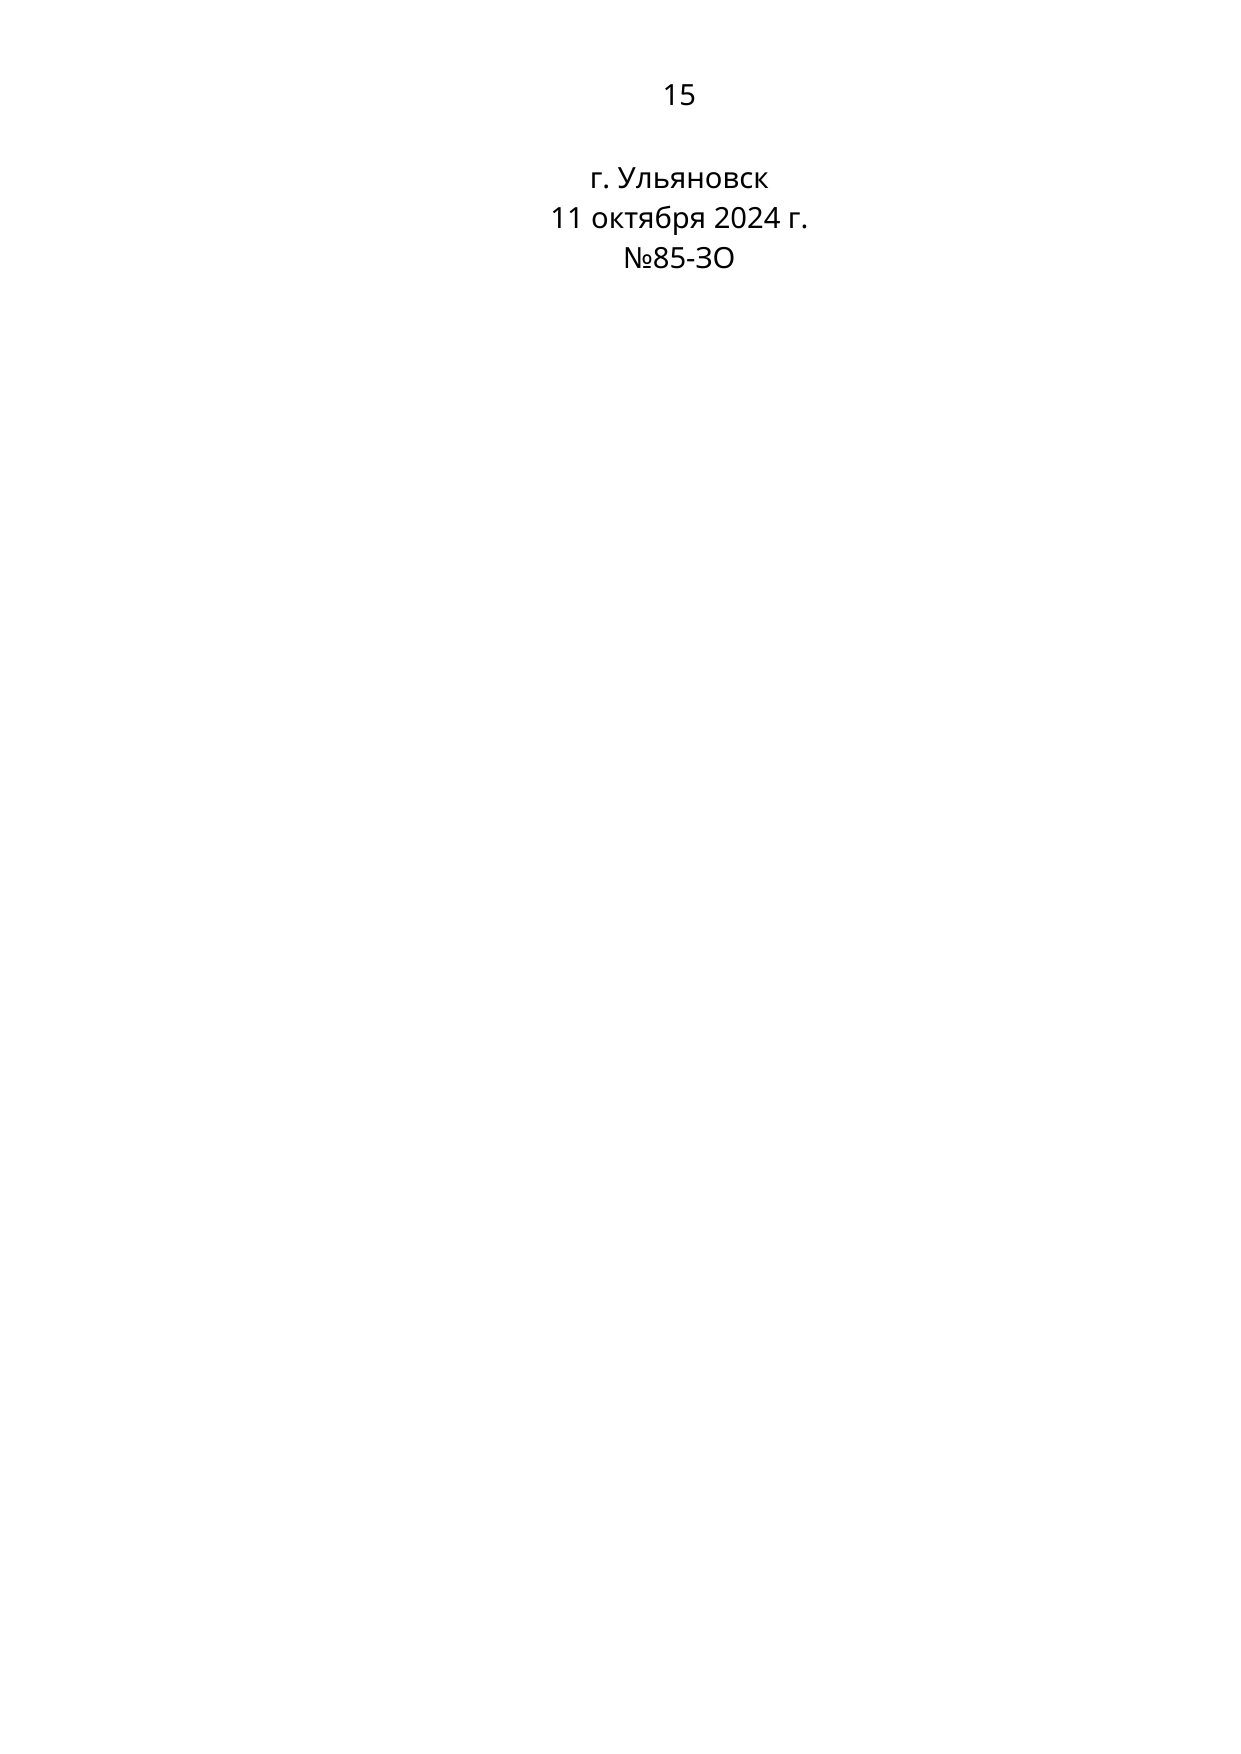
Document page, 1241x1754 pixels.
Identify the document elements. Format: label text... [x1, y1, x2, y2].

text №85-ЗО [177, 237, 1181, 277]
text 11 октября 2024 г. [177, 197, 1181, 237]
text г. Ульяновск [177, 158, 1181, 197]
